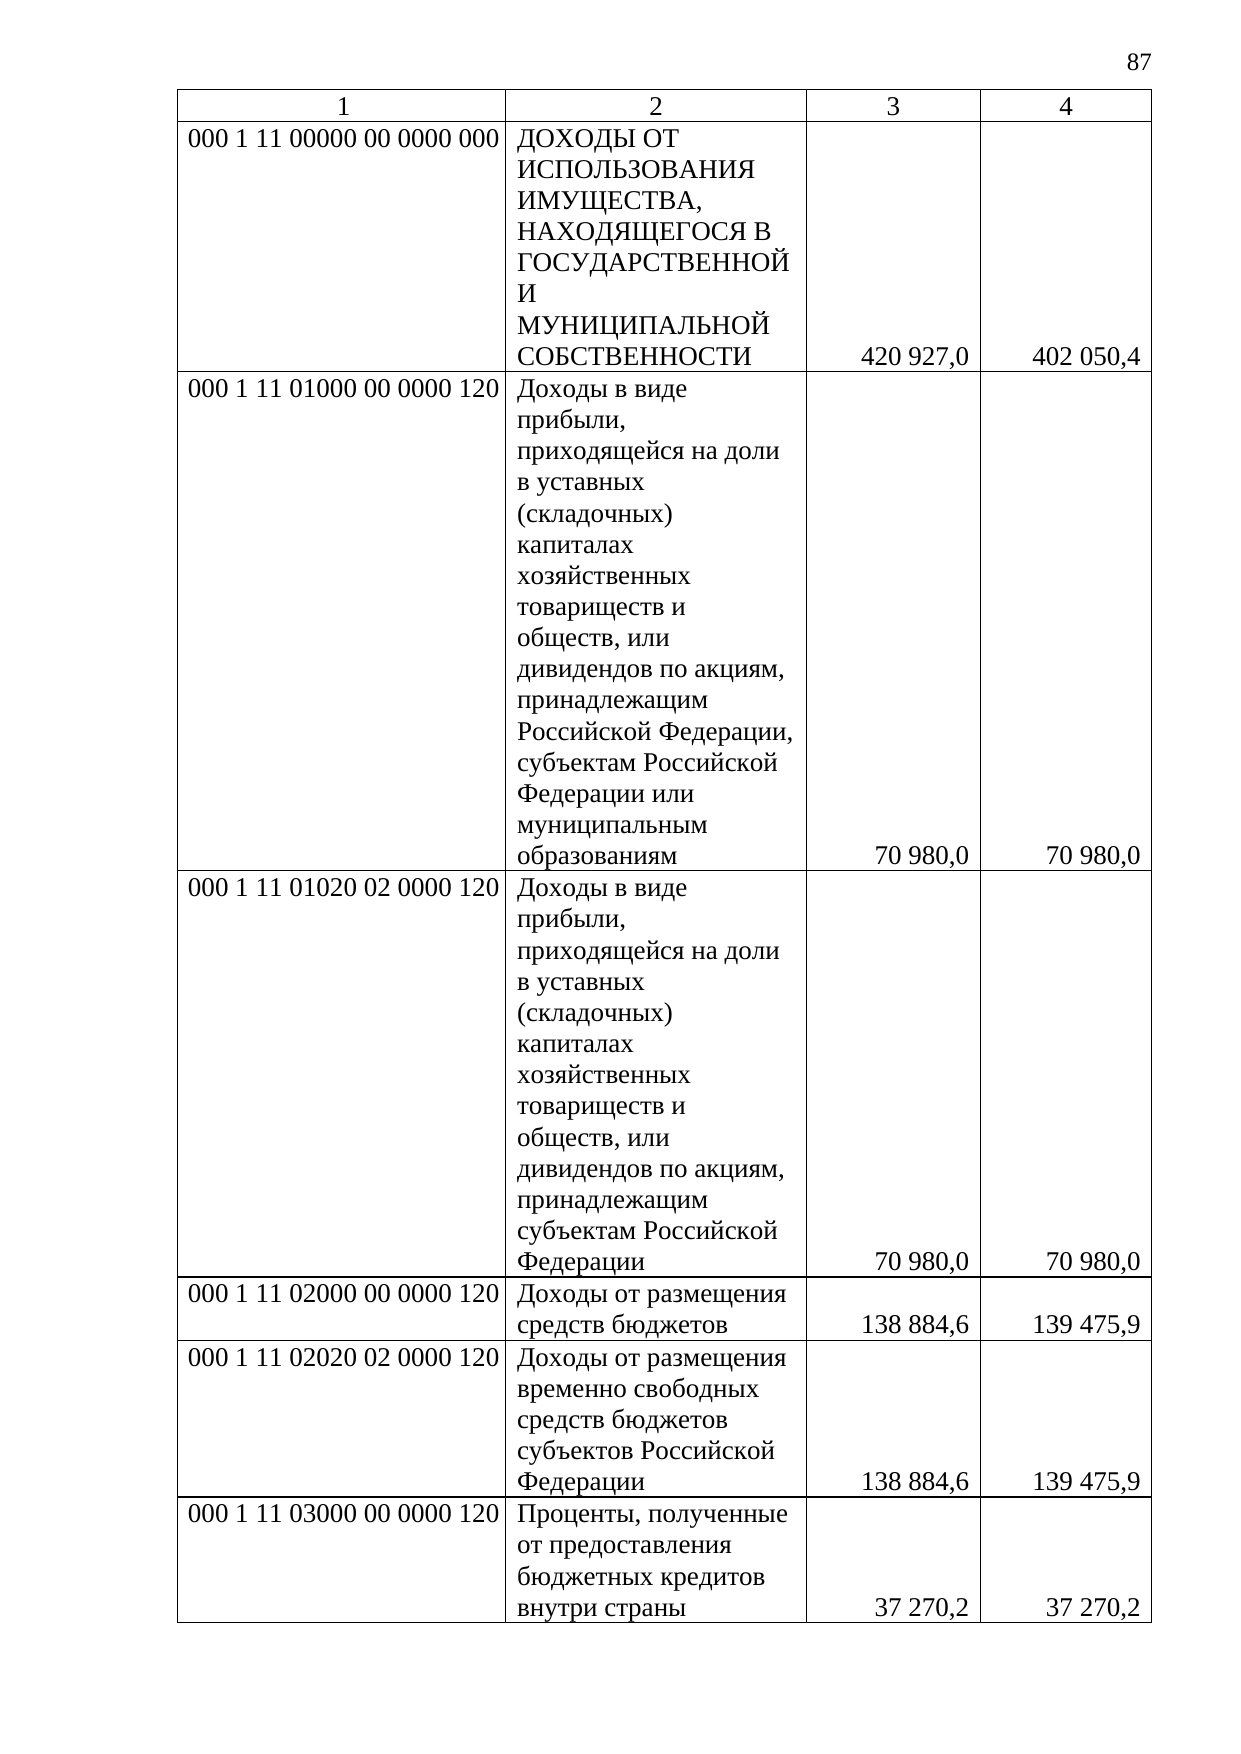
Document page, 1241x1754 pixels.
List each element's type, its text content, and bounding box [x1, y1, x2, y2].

table_cell 000 1 11 03000 00 0000 120 [178, 1498, 505, 1622]
table_cell 139 475,9 [981, 1278, 1151, 1340]
table_cell Доходы от размещения временно свободных средств бюджетов субъектов Российской Федерации [506, 1341, 806, 1496]
table_header 2 [506, 90, 806, 121]
table_cell 420 927,0 [807, 122, 980, 371]
table_cell Доходы в виде прибыли, приходящейся на доли в уставных (складочных) капиталах хозяйственных товариществ и обществ, или дивидендов по акциям, принадлежащим Российской Федерации, субъектам Российской Федерации или муниципальным образованиям [506, 372, 806, 870]
table_cell 000 1 11 01000 00 0000 120 [178, 372, 505, 870]
table_cell 70 980,0 [807, 372, 980, 870]
table_cell 138 884,6 [807, 1278, 980, 1340]
table_cell 70 980,0 [981, 372, 1151, 870]
table_cell 138 884,6 [807, 1341, 980, 1496]
table_header 4 [981, 90, 1151, 121]
table_cell ДОХОДЫ ОТ ИСПОЛЬЗОВАНИЯ ИМУЩЕСТВА, НАХОДЯЩЕГОСЯ В ГОСУДАРСТВЕННОЙ И МУНИЦИПАЛЬНОЙ СОБСТВЕННОСТИ [506, 122, 806, 371]
table_cell 37 270,2 [807, 1498, 980, 1622]
table_cell 70 980,0 [981, 871, 1151, 1276]
table_header 3 [807, 90, 980, 121]
table_cell 000 1 11 02020 02 0000 120 [178, 1341, 505, 1496]
table_header 1 [178, 90, 505, 121]
table_cell 402 050,4 [981, 122, 1151, 371]
table_cell 000 1 11 00000 00 0000 000 [178, 122, 505, 371]
table_cell Доходы от размещения средств бюджетов [506, 1278, 806, 1340]
table_cell Проценты, полученные от предоставления бюджетных кредитов внутри страны [506, 1498, 806, 1622]
table_cell 000 1 11 01020 02 0000 120 [178, 871, 505, 1276]
table_cell 37 270,2 [981, 1498, 1151, 1622]
table_cell 70 980,0 [807, 871, 980, 1276]
table_cell 139 475,9 [981, 1341, 1151, 1496]
table_cell 000 1 11 02000 00 0000 120 [178, 1278, 505, 1340]
table_cell Доходы в виде прибыли, приходящейся на доли в уставных (складочных) капиталах хозяйственных товариществ и обществ, или дивидендов по акциям, принадлежащим субъектам Российской Федерации [506, 871, 806, 1276]
